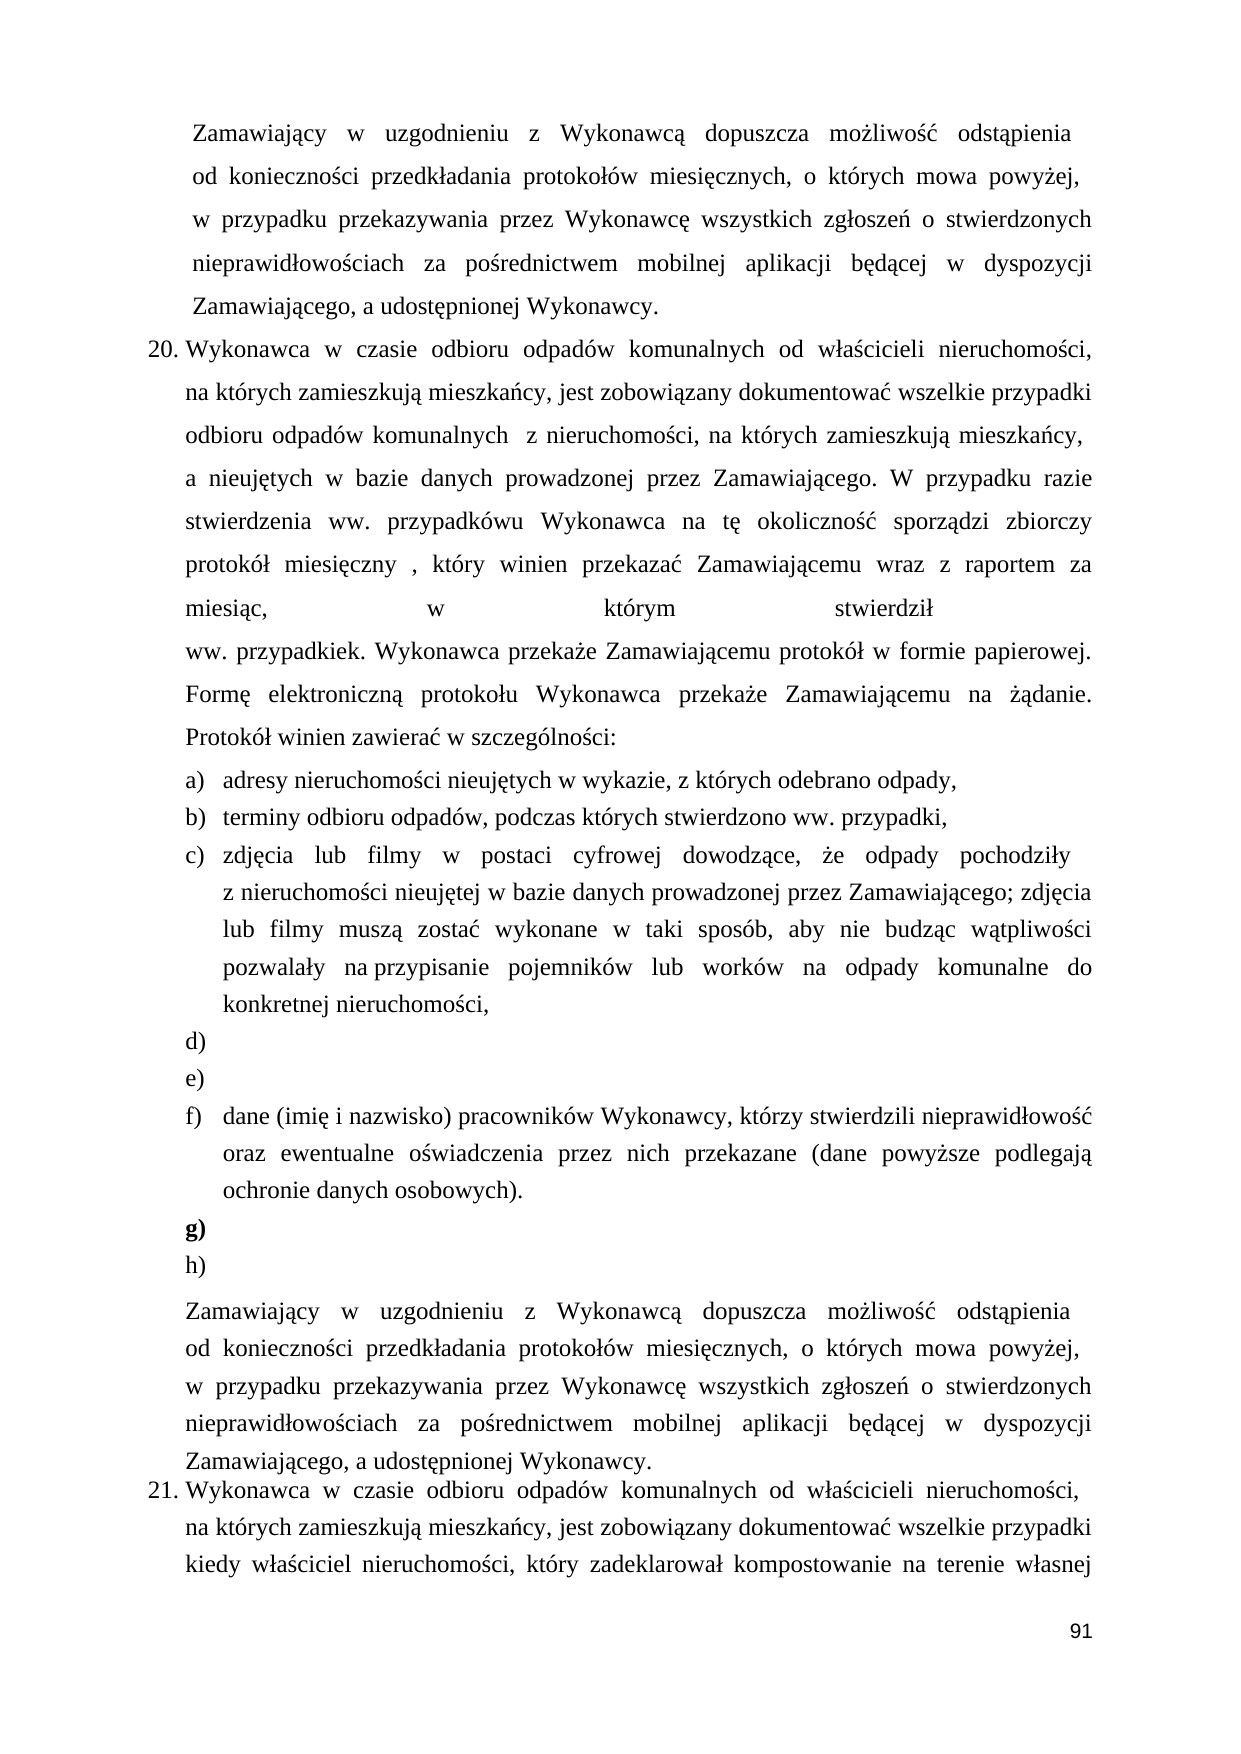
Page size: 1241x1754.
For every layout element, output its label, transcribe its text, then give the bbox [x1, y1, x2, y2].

list dane (imię i nazwisko) pracowników Wykonawcy, którzy stwierdzili nieprawidłowość oraz ewentualne oświadczenia przez nich przekazane (dane powyższe podlegają ochronie danych osobowych). [185, 1101, 1093, 1204]
list adresy nieruchomości, [185, 765, 1093, 794]
list terminy odbioru odpadów, podczas których stwierdzono ww. przypadki, [185, 802, 1093, 831]
list Wykonawca w czasie odbioru odpadów komunalnych od właścicieli nieruchomości, na których zamieszkują mieszkańcy, jest zobowiązany dokumentować wszelkie przypadki odbioru odpadów komunalnych z nieruchomości, na których zamieszkują mieszkańcy, a nieujętych w bazie danych prowadzonej przez Zamawiającego.W stwierdzenia ww. przypadk Wykonawca na tę okoliczność sporządzi protokół, który winien przekazać Zamawiającemu wraz z raportem za miesiąc, w którym stwierdził ww. przypad. Wykonawca przekaże Zamawiającemu protokół w formie papierowej. Formę elektroniczną protokołu Wykonawca przekaże Zamawiającemu na żądanie. Protokół winien zawierać w szczególności: [148, 334, 1093, 751]
list zdjęcia lub filmy w postaci cyfrowej dowodzące, że odpady pochodziły z nieruchomości nieujętej w bazie danych prowadzonej przez Zamawiającego; zdjęcia lub filmy muszą zostać wykonane w taki sposób, aby nie budząc wątpliwości pozwalały na przypisanie pojemników lub worków na odpady komunalnedo konkretnej nieruchomości, [185, 840, 1093, 1018]
